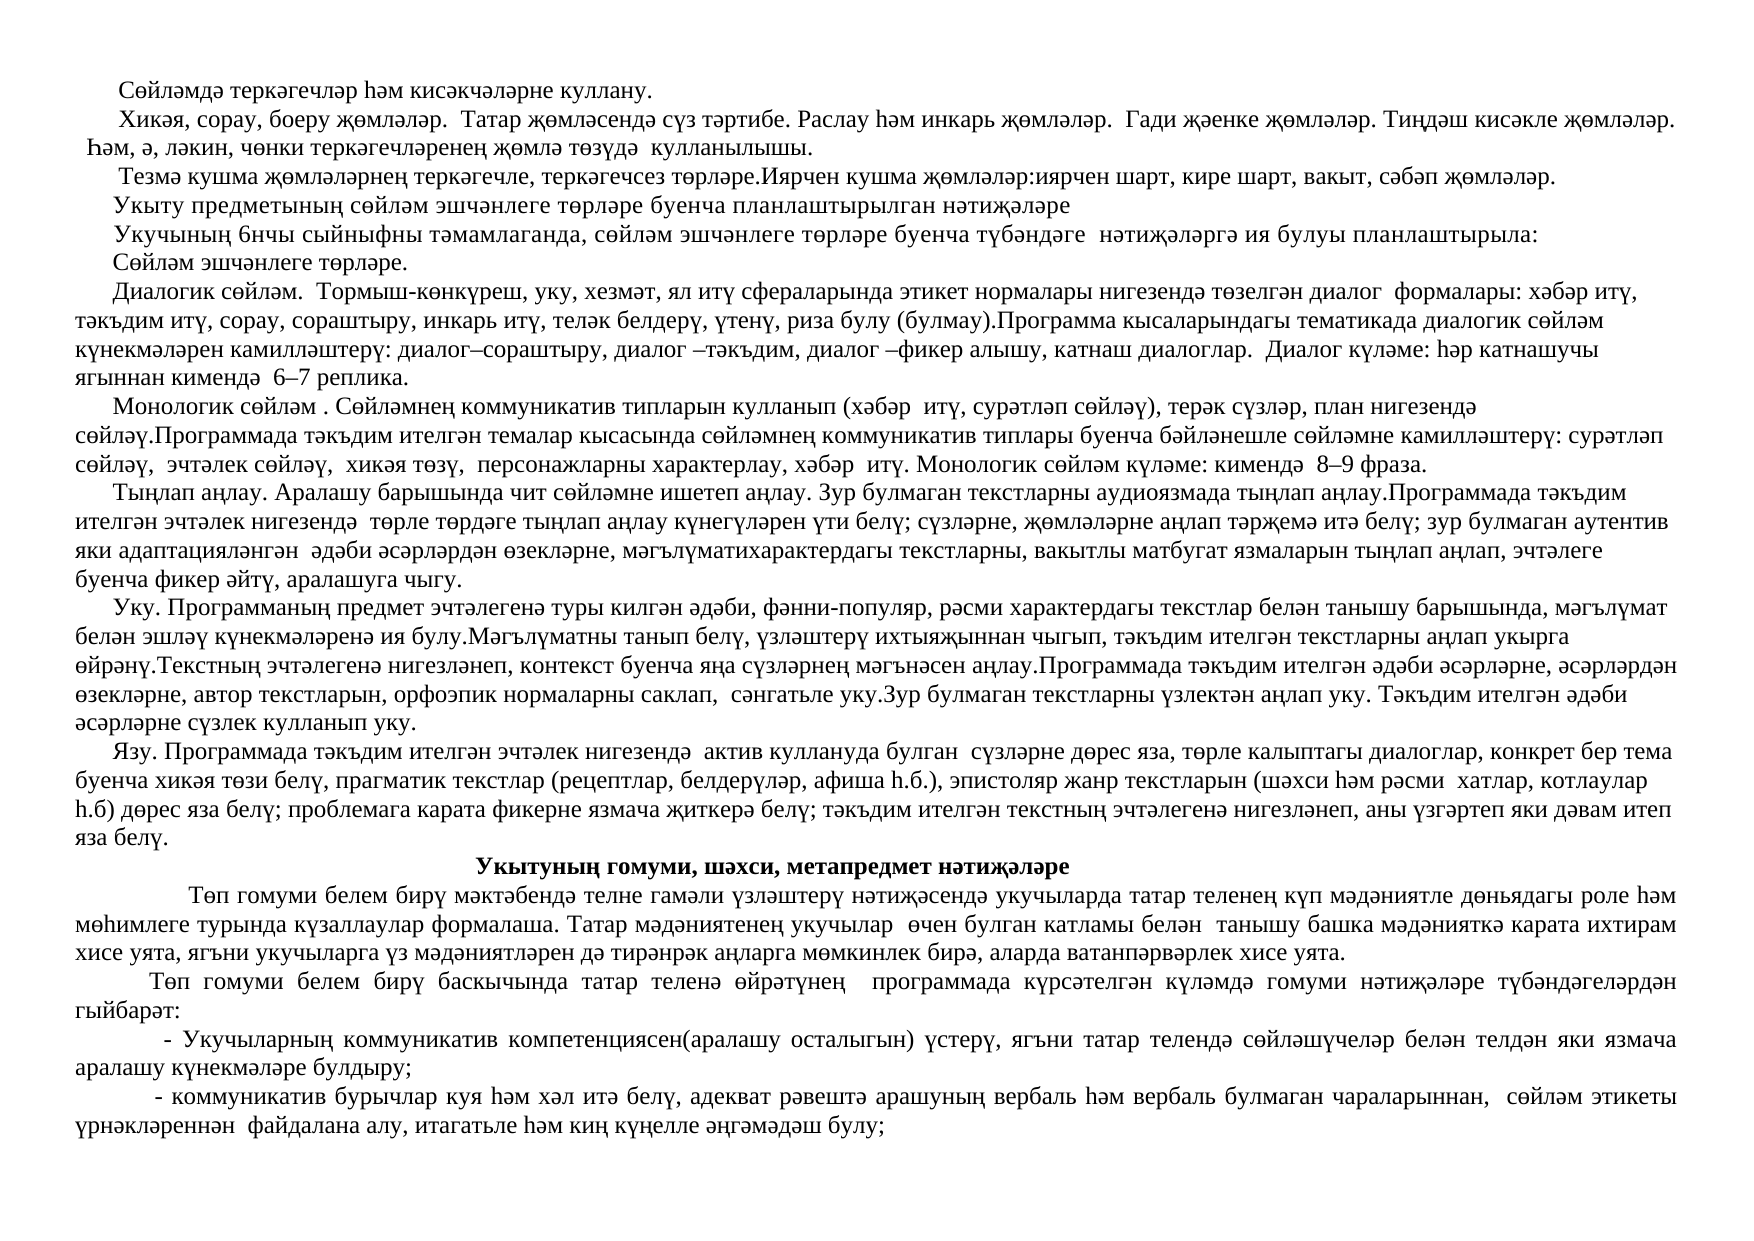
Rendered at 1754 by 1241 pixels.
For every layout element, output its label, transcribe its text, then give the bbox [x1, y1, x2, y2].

text Тыңлап аңлау. Аралашу барышында чит сөйләмне ишетеп аңлау. Зур булмаган текстларны аудиоязмада тыңлап аңлау.Программада тәкъдим ителгән эчтәлек нигезендә төрле төрдәге тыңлап аңлау күнегүләрен үти белү; сүзләрне, җөмләләрне аңлап тәрҗемә итә белү; зур булмаган аутентив яки адаптацияләнгән әдәби әсәрләрдән өзекләрне, мәгълүматихарактердагы текстларны, вакытлы матбугат язмаларын тыңлап аңлап, эчтәлеге буенча фикер әйтү, аралашуга чыгу. [75, 477, 1679, 592]
text Сөйләмдә теркәгечләр һәм кисәкчәләрне куллану. [86, 75, 1678, 104]
text Укыту предметының сөйләм эшчәнлеге төрләре буенча планлаштырылган нәтиҗәләре [75, 190, 1679, 219]
text - Укучыларның коммуникатив компетенциясен(аралашу осталыгын) үстерү, ягъни татар телендә сөйләшүчеләр белән телдән яки язмача аралашу күнекмәләре булдыру; [75, 1024, 1679, 1081]
text Тезмә кушма җөмләләрнең теркәгечле, теркәгечсез төрләре.Иярчен кушма җөмләләр:иярчен шарт, кире шарт, вакыт, сәбәп җөмләләр. [86, 161, 1678, 190]
text Төп гомуми белем бирү мәктәбендә телне гамәли үзләштерү нәтиҗәсендә укучыларда татар теленең күп мәдәниятле дөньядагы роле һәм мөһимлеге турында күзаллаулар формалаша. Татар мәдәниятенең укучылар өчен булган катламы белән танышу башка мәдәнияткә карата ихтирам хисе уята, ягъни укучыларга үз мәдәниятләрен дә тирәнрәк аңларга мөмкинлек бирә, аларда ватанпәрвәрлек хисе уята. [75, 880, 1679, 966]
text Сөйләм эшчәнлеге төрләре. [75, 247, 1679, 276]
text Диалогик сөйләм. Тормыш-көнкүреш, уку, хезмәт, ял итү сфераларында этикет нормалары нигезендә төзелгән диалог формалары: хәбәр итү, тәкъдим итү, сорау, сораштыру, инкарь итү, теләк белдерү, үтенү, риза булу (булмау).Программа кысаларындагы тематикада диалогик сөйләм күнекмәләрен камилләштерү: диалог–сораштыру, диалог –тәкъдим, диалог –фикер алышу, катнаш диалоглар. Диалог күләме: һәр катнашучы ягыннан кимендә 6–7 реплика. [75, 276, 1679, 391]
text Уку. Программаның предмет эчтәлегенә туры килгән әдәби, фәнни-популяр, рәсми характердагы текстлар белән танышу барышында, мәгълүмат белән эшләү күнекмәләренә ия булу.Мәгълүматны танып белү, үзләштерү ихтыяҗыннан чыгып, тәкъдим ителгән текстларны аңлап укырга өйрәнү.Текстның эчтәлегенә нигезләнеп, контекст буенча яңа сүзләрнең мәгънәсен аңлау.Программада тәкъдим ителгән әдәби әсәрләрне, әсәрләрдән өзекләрне, автор текстларын, орфоэпик нормаларны саклап, сәнгатьле уку.Зур булмаган текстларны үзлектән аңлап уку. Тәкъдим ителгән әдәби әсәрләрне сүзлек кулланып уку. [75, 592, 1679, 736]
text Төп гомуми белем бирү баскычында татар теленә өйрәтүнең программада күрсәтелгән күләмдә гомуми нәтиҗәләре түбәндәгеләрдән гыйбарәт: [75, 966, 1679, 1024]
text - коммуникатив бурычлар куя һәм хәл итә белү, адекват рәвештә арашуның вербаль һәм вербаль булмаган чараларыннан, сөйләм этикеты үрнәкләреннән файдалана алу, итагатьле һәм киң күңелле әңгәмәдәш булу; [75, 1081, 1679, 1139]
text Укучының 6нчы сыйныфны тәмамлаганда, сөйләм эшчәнлеге төрләре буенча түбәндәге нәтиҗәләргә ия булуы планлаштырыла: [81, 219, 1679, 247]
text Хикәя, сорау, боеру җөмләләр. Татар җөмләсендә сүз тәртибе. Раслау һәм инкарь җөмләләр. Гади җәенке җөмләләр. Тиңдәш кисәкле җөмләләр. Һәм, ә, ләкин, чөнки теркәгечләренең җөмлә төзүдә кулланылышы. [86, 104, 1678, 161]
text Монологик сөйләм . Сөйләмнең коммуникатив типларын кулланып (хәбәр итү, сурәтләп сөйләү), терәк сүзләр, план нигезендә сөйләү.Программада тәкъдим ителгән темалар кысасында сөйләмнең коммуникатив типлары буенча бәйләнешле сөйләмне камилләштерү: сурәтләп сөйләү, эчтәлек сөйләү, хикәя төзү, персонажларны характерлау, хәбәр итү. Монологик сөйләм күләме: кимендә 8–9 фраза. [75, 391, 1679, 477]
text Укытуның гомуми, шәхси, метапредмет нәтиҗәләре [75, 851, 1679, 880]
text Язу. Программада тәкъдим ителгән эчтәлек нигезендә актив куллануда булган сүзләрне дөрес яза, төрле калыптагы диалоглар, конкрет бер тема буенча хикәя төзи белү, прагматик текстлар (рецептлар, белдерүләр, афиша һ.б.), эпистоляр жанр текстларын (шәхси һәм рәсми хатлар, котлаулар һ.б) дөрес яза белү; проблемага карата фикерне язмача җиткерә белү; тәкъдим ителгән текстның эчтәлегенә нигезләнеп, аны үзгәртеп яки дәвам итеп яза белү. [75, 736, 1679, 851]
